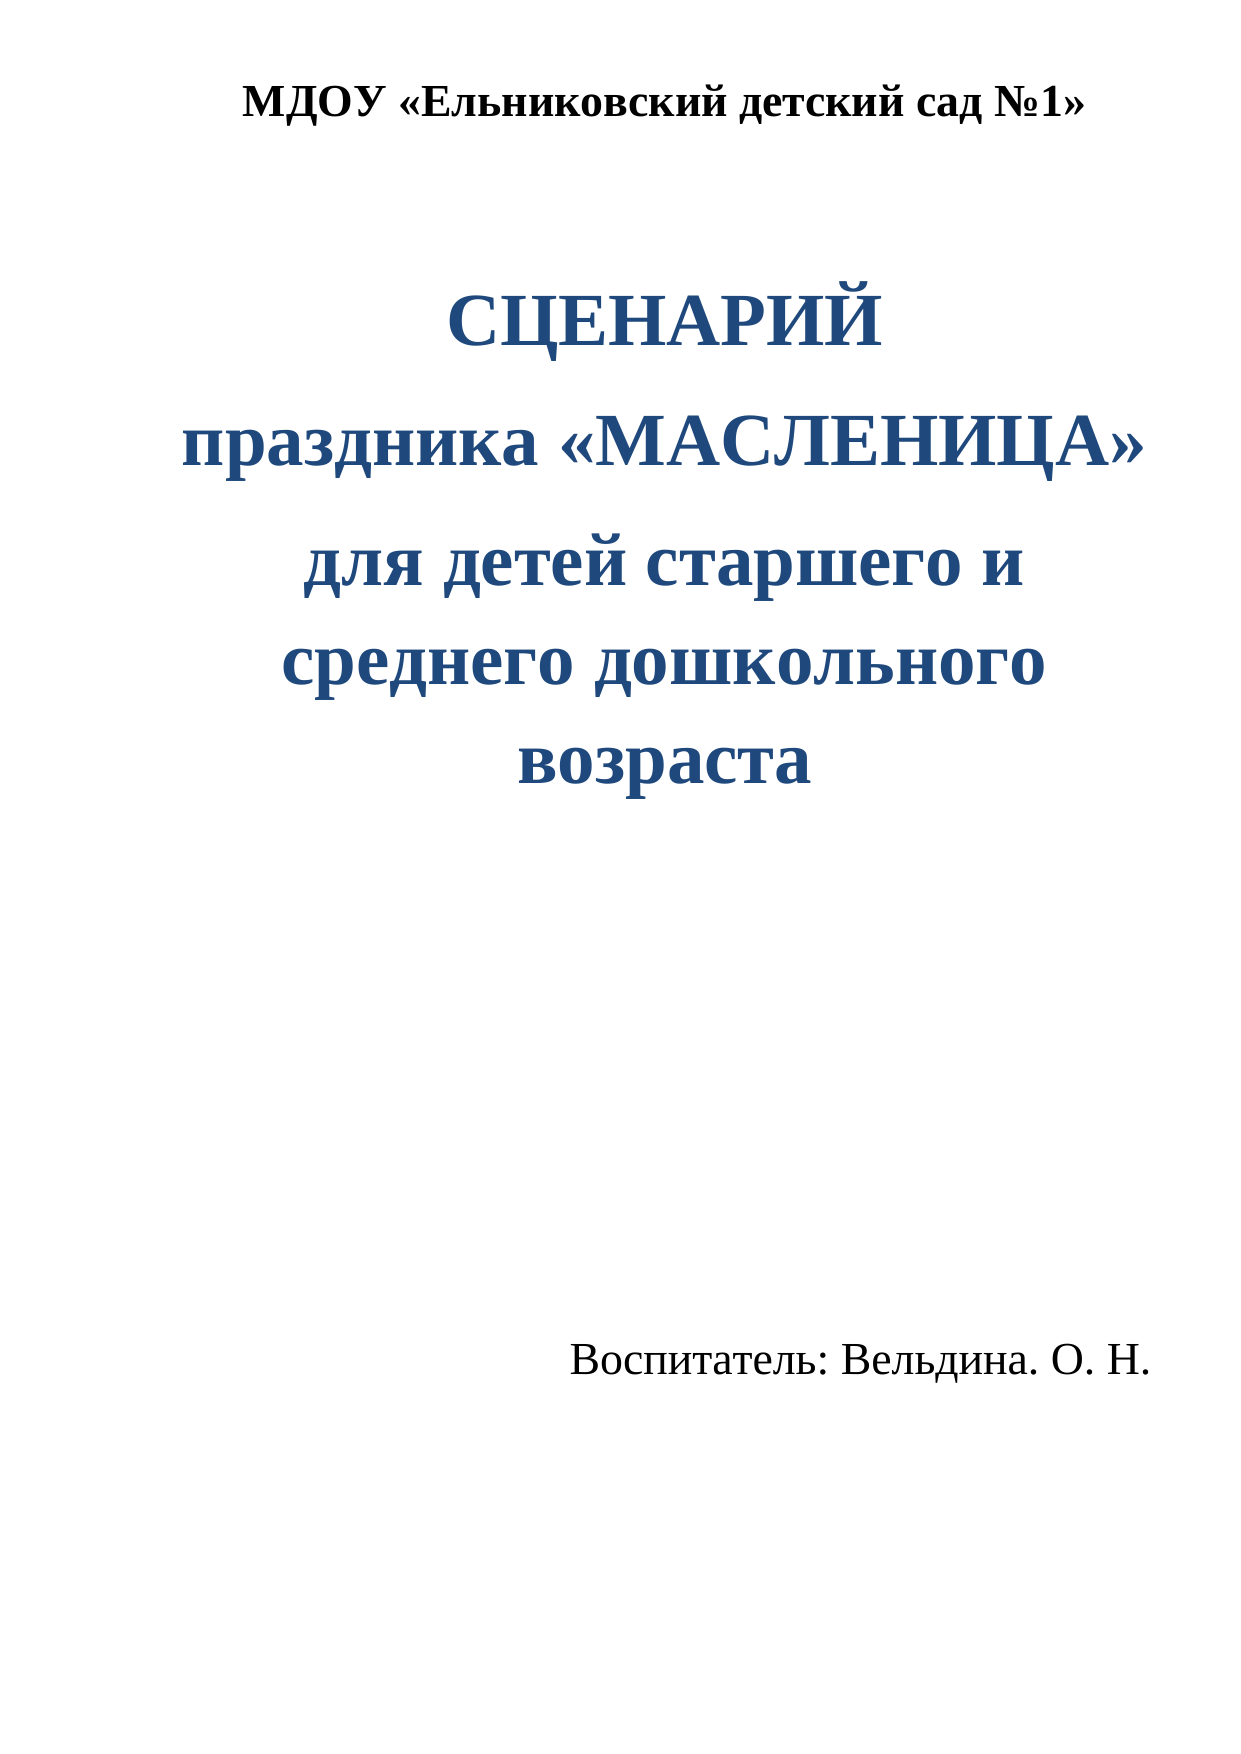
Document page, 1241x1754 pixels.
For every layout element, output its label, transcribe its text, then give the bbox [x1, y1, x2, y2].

text СЦЕНАРИЙ [177, 275, 1152, 361]
text праздника «МАСЛЕНИЦА» [177, 395, 1152, 481]
text для детей старшего и среднего дошкольного возраста [177, 515, 1152, 800]
text МДОУ «Ельниковский детский сад №1» [177, 74, 1152, 127]
text Воспитатель: Вельдина. О. Н. [177, 1332, 1152, 1385]
